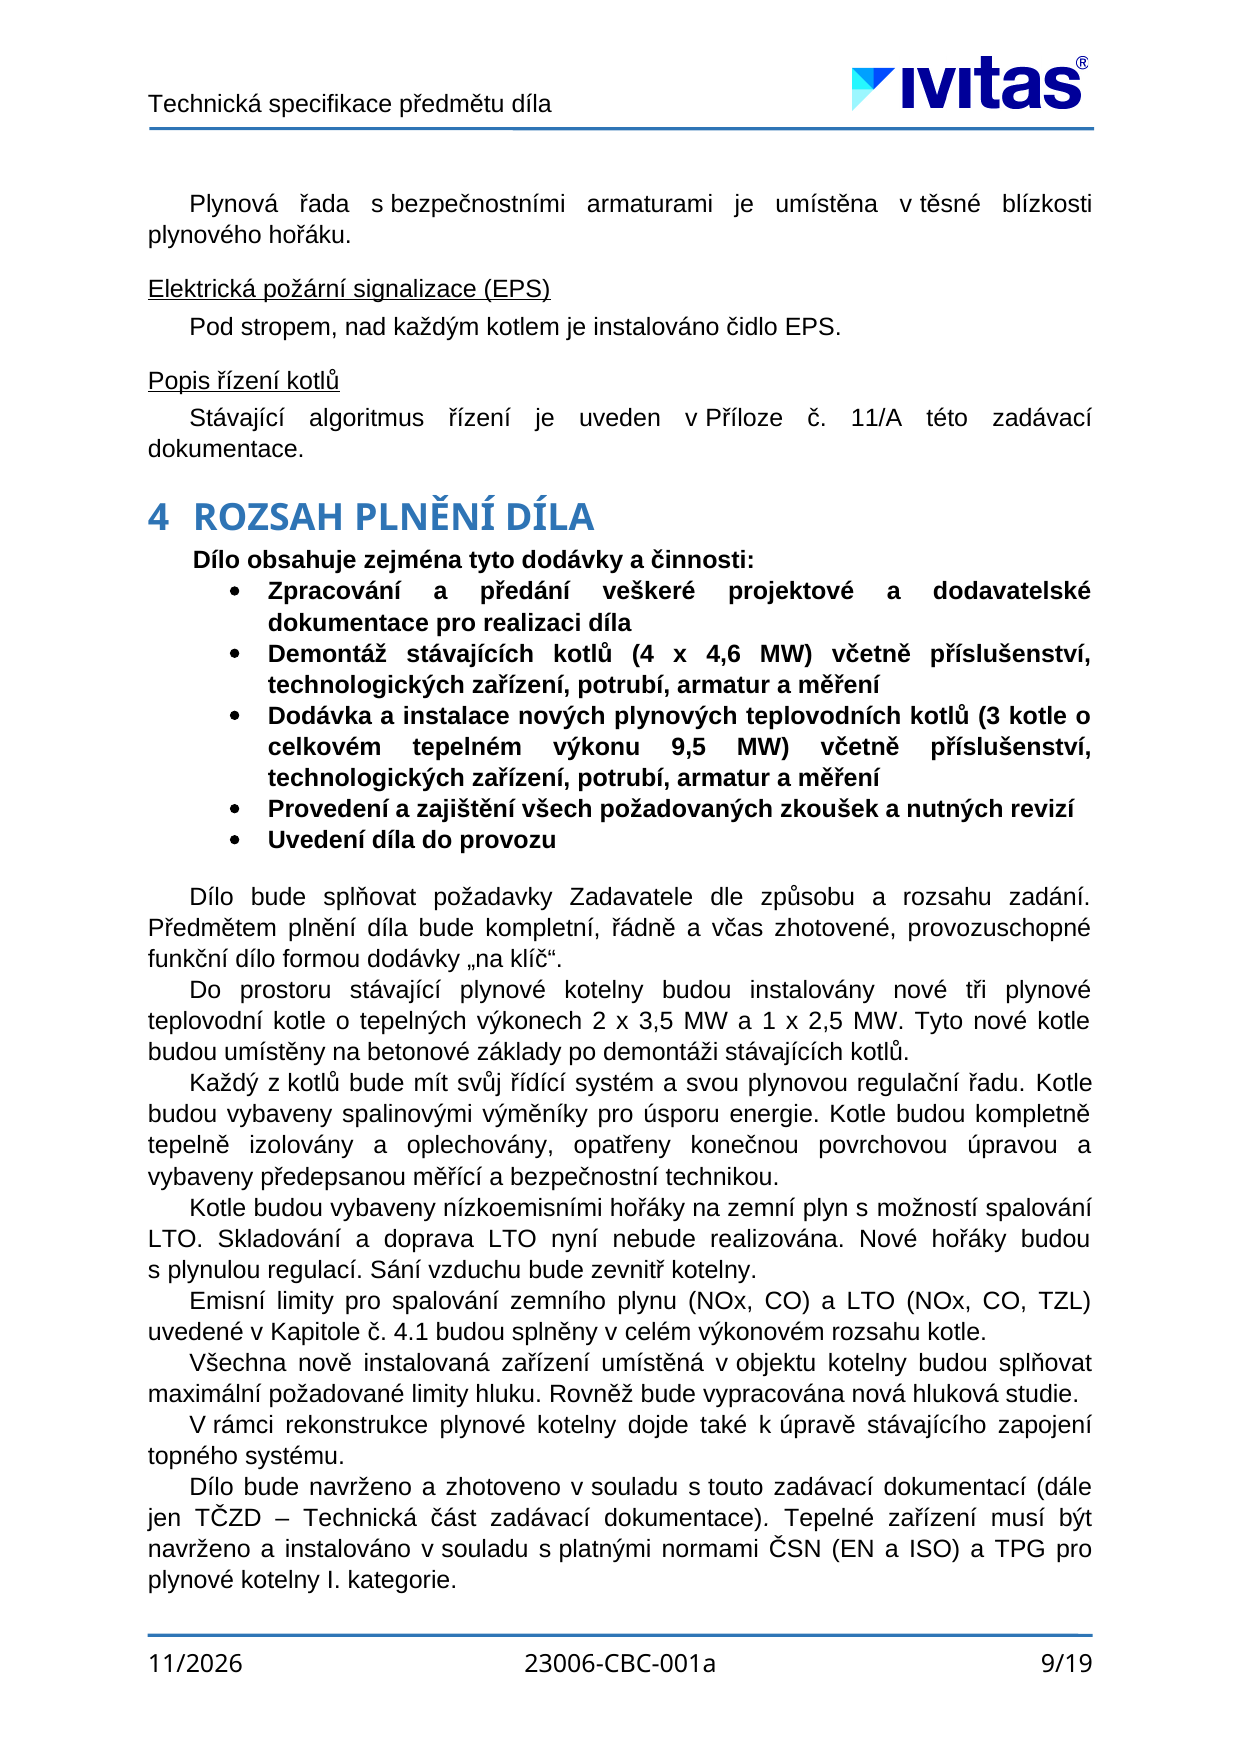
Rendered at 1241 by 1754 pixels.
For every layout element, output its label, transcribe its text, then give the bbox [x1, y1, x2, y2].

text Popis řízení kotlů [148, 366, 1092, 394]
text Do prostoru stávající plynové kotelny budou instalovány nové tři plynové teplovodní kotle o tepelných výkonech 2 x 3,5 MW a 1 x 2,5 MW. Tyto nové kotle budou umístěny na betonové základy po demontáži stávajících kotlů. [148, 975, 1092, 1066]
list Provedení a zajištění všech požadovaných zkoušek a nutných revizí [230, 794, 1092, 823]
subtitle ROZSAH PLNĚNÍ DÍLA [148, 490, 1092, 541]
text Všechna nově instalovaná zařízení umístěná v objektu kotelny budou splňovat maximální požadované limity hluku. Rovněž bude vypracována nová hluková studie. [148, 1348, 1092, 1407]
text Elektrická požární signalizace (EPS) [148, 274, 1092, 303]
text Dílo bude splňovat požadavky Zadavatele dle způsobu a rozsahu zadání. Předmětem plnění díla bude kompletní, řádně a včas zhotovené, provozuschopné funkční dílo formou dodávky „na klíč“. [148, 882, 1092, 973]
text Každý z kotlů bude mít svůj řídící systém a svou plynovou regulační řadu. Kotle budou vybaveny spalinovými výměníky pro úsporu energie. Kotle budou kompletně tepelně izolovány a oplechovány, opatřeny konečnou povrchovou úpravou a vybaveny předepsanou měřící a bezpečnostní technikou. [148, 1068, 1092, 1190]
text Emisní limity pro spalování zemního plynu (NOx, CO) a LTO (NOx, CO, TZL) uvedené v Kapitole č. 4.1 budou splněny v celém výkonovém rozsahu kotle. [148, 1286, 1092, 1345]
text Plynová řada s bezpečnostními armaturami je umístěna v těsné blízkosti plynového hořáku. [148, 189, 1092, 249]
text Pod stropem, nad každým kotlem je instalováno čidlo EPS. [148, 312, 1092, 340]
text Kotle budou vybaveny nízkoemisními hořáky na zemní plyn s možností spalování LTO. Skladování a doprava LTO nyní nebude realizována. Nové hořáky budou s plynulou regulací. Sání vzduchu bude zevnitř kotelny. [148, 1192, 1092, 1283]
text Stávající algoritmus řízení je uveden v Příloze č. 11/A této zadávací dokumentace. [148, 403, 1092, 463]
text Dílo bude navrženo a zhotoveno v souladu s touto zadávací dokumentací (dále jen TČZD – Technická část zadávací dokumentace). Tepelné zařízení musí být navrženo a instalováno v souladu s platnými normami ČSN (EN a ISO) a TPG pro plynové kotelny I. kategorie. [148, 1472, 1092, 1594]
text V rámci rekonstrukce plynové kotelny dojde také k úpravě stávajícího zapojení topného systému. [148, 1410, 1092, 1469]
text Dílo obsahuje zejména tyto dodávky a činnosti: [148, 545, 1092, 574]
list Demontáž stávajících kotlů (4 x 4,6 MW) včetně příslušenství, technologických zařízení, potrubí, armatur a měření [230, 638, 1092, 698]
list Uvedení díla do provozu [230, 825, 1092, 854]
list Dodávka a instalace nových plynových teplovodních kotlů (3 kotle o celkovém tepelném výkonu 9,5 MW) včetně příslušenství, technologických zařízení, potrubí, armatur a měření [230, 701, 1092, 792]
picture [852, 56, 1089, 111]
list Zpracování a předání veškeré projektové a dodavatelské dokumentace pro realizaci díla [230, 576, 1092, 636]
